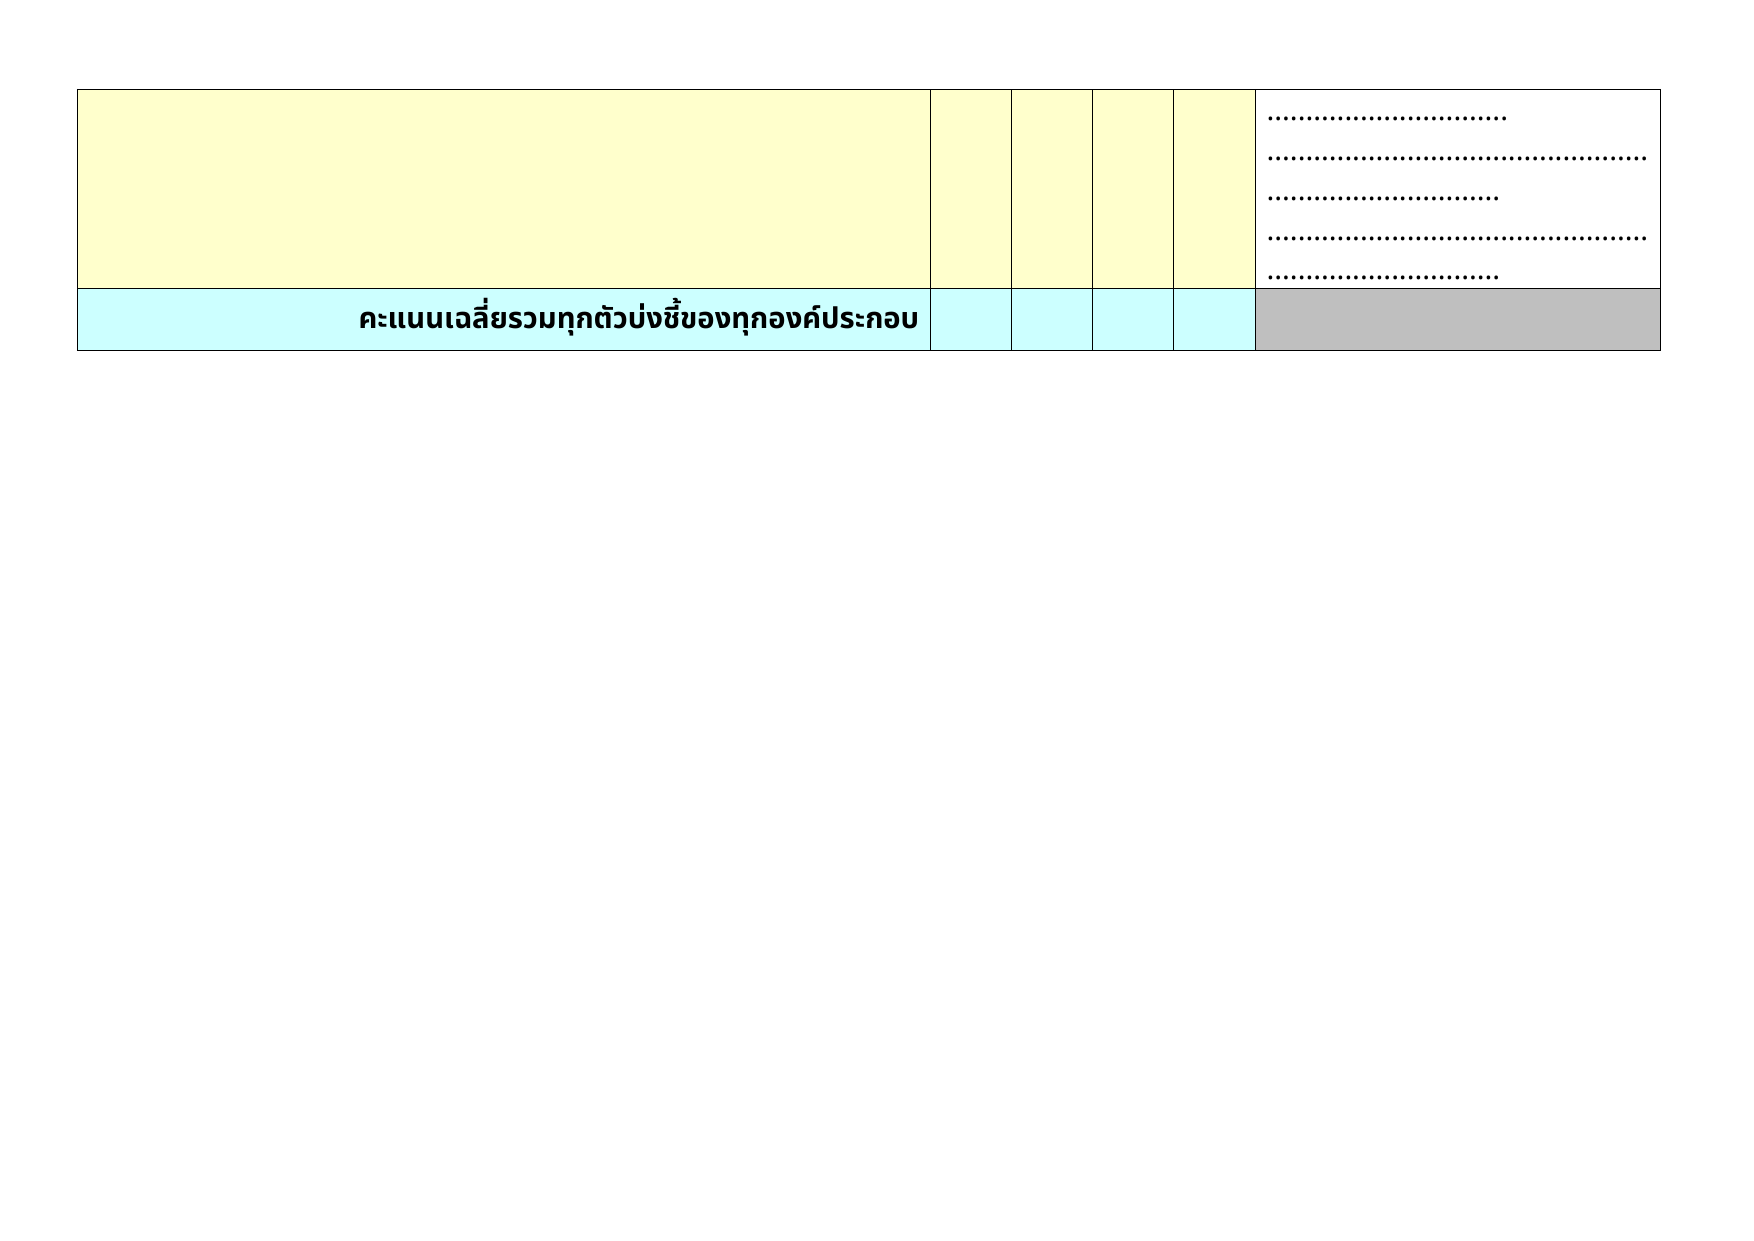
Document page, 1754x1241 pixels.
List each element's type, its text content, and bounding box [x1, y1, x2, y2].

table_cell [78, 90, 930, 288]
table_cell [1174, 289, 1255, 350]
table_cell [1012, 289, 1092, 350]
table_cell [931, 90, 1011, 288]
table_cell [931, 289, 1011, 350]
table_cell คะแนนเฉลี่ยรวมทุกตัวบ่งชี้ของทุกองค์ประกอบ [78, 289, 930, 350]
table_cell [1256, 289, 1660, 350]
table_cell [1093, 289, 1173, 350]
table_cell [1012, 90, 1092, 288]
table_cell [1174, 90, 1255, 288]
table_cell [1093, 90, 1173, 288]
